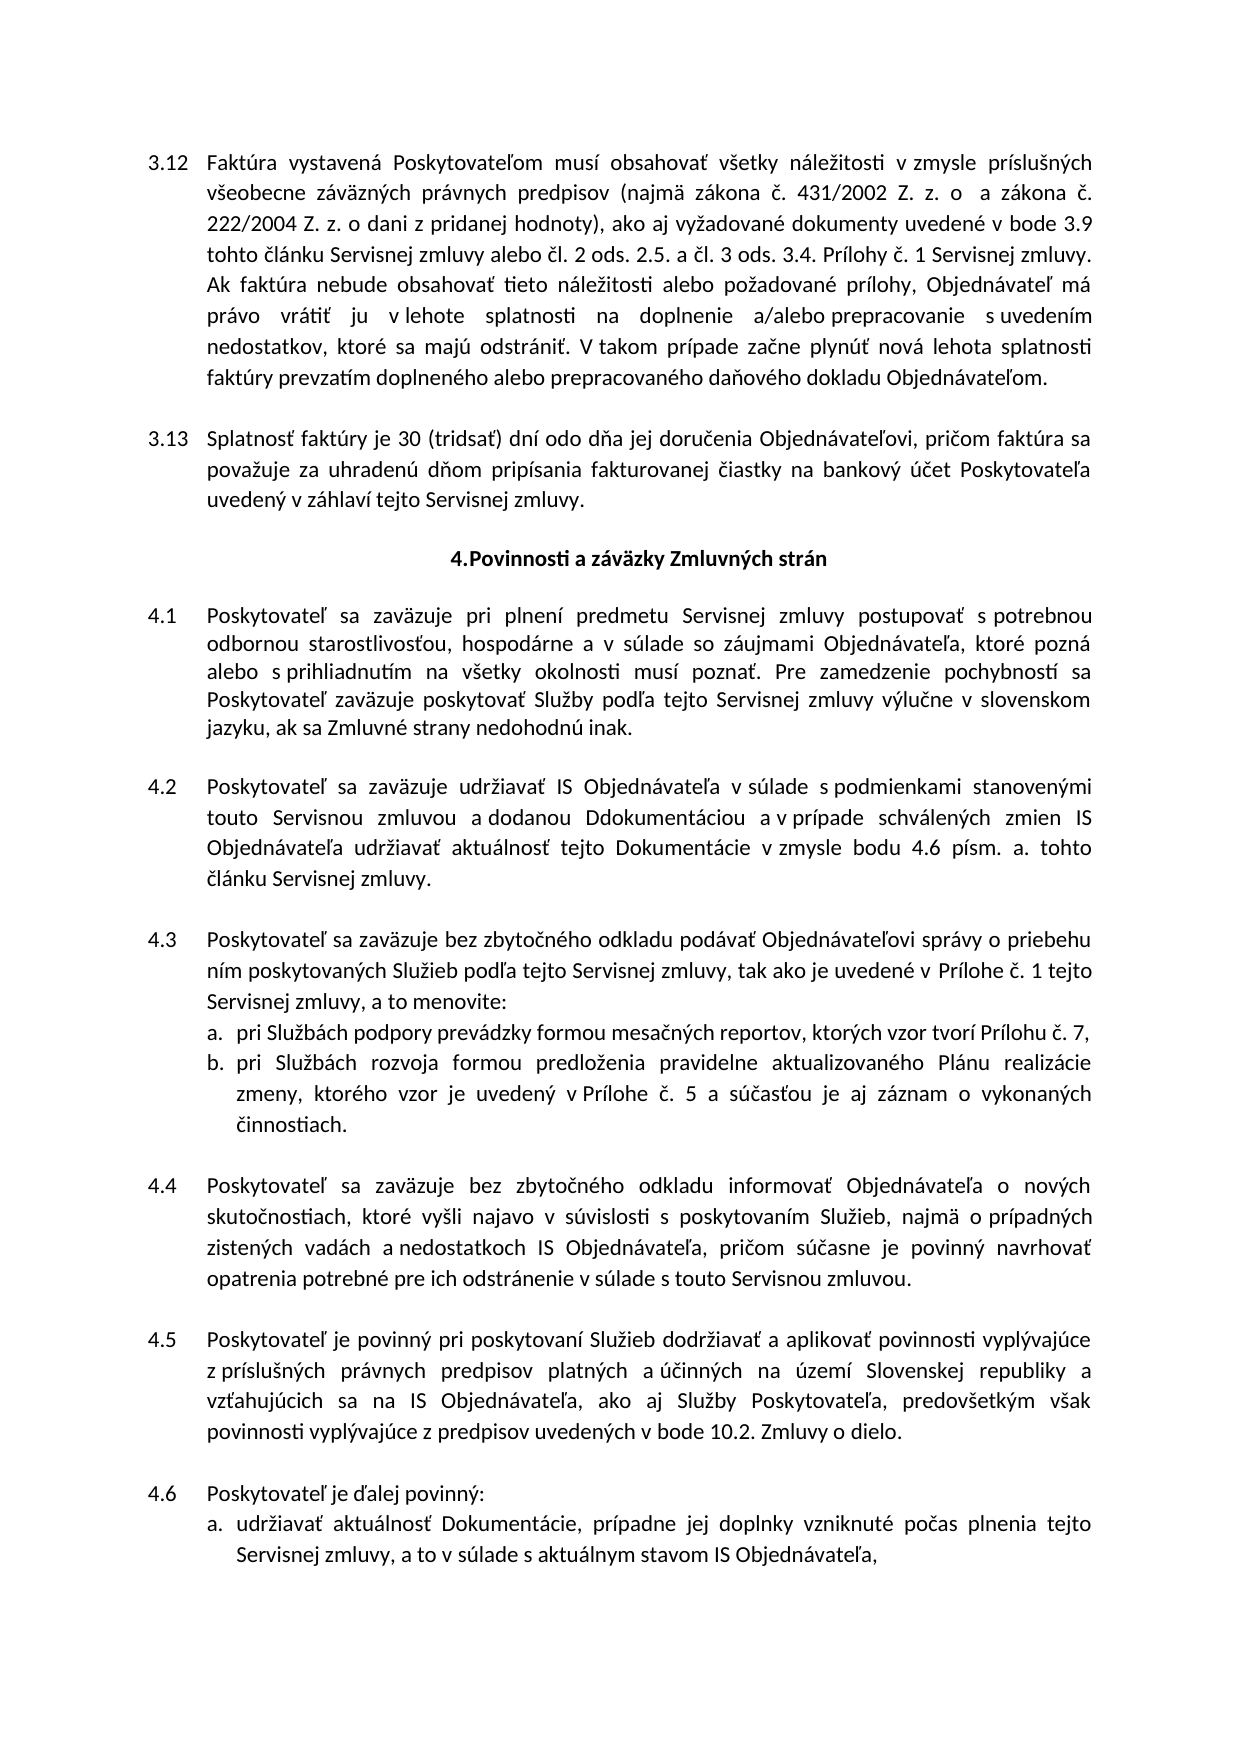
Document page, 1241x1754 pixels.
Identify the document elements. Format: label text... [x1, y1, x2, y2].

list Poskytovateľ je povinný pri poskytovaní Služieb dodržiavať a aplikovať povinnosti vyplývajúce z príslušných právnych predpisov platných a účinných na území Slovenskej republiky a vzťahujúcich sa na IS Objednávateľa, ako aj Služby Poskytovateľa, predovšetkým však povinnosti vyplývajúce z predpisov uvedených v bode 10.2. Zmluvy o dielo. [148, 1325, 1093, 1445]
list udržiavať aktuálnosť Dokumentácie, prípadne jej doplnky vzniknuté počas plnenia tejto Servisnej zmluvy, a to v súlade s aktuálnym stavom IS Objednávateľa, [207, 1509, 1093, 1568]
list Poskytovateľ sa zaväzuje udržiavať IS Objednávateľa v súlade s podmienkami stanovenými touto Servisnou zmluvou a dodanou Ddokumentáciou a v prípade schválených zmien IS Objednávateľa udržiavať aktuálnosť tejto Dokumentácie v zmysle bodu 4.6 písm. a. tohto článku Servisnej zmluvy. [148, 772, 1093, 892]
list pri Službách rozvoja formou predloženia pravidelne aktualizovaného Plánu realizácie zmeny, ktorého vzor je uvedený v Prílohe č. 5 a súčasťou je aj záznam o vykonaných činnostiach. [207, 1048, 1093, 1138]
list Poskytovateľ je ďalej povinný: [148, 1479, 1093, 1507]
list Faktúra vystavená Poskytovateľom musí obsahovať všetky náležitosti v zmysle príslušných všeobecne záväzných právnych predpisov (najmä zákona č. 431/2002 Z. z. o a zákona č. 222/2004 Z. z. o dani z pridanej hodnoty), ako aj vyžadované dokumenty uvedené v bode 3.9 tohto článku Servisnej zmluvy alebo čl. 2 ods. 2.5. a čl. 3 ods. 3.4. Prílohy č. 1 Servisnej zmluvy. Ak faktúra nebude obsahovať tieto náležitosti alebo požadované prílohy, Objednávateľ má právo vrátiť ju v lehote splatnosti na doplnenie a/alebo prepracovanie s uvedením nedostatkov, ktoré sa majú odstrániť. V takom prípade začne plynúť nová lehota splatnosti faktúry prevzatím doplneného alebo prepracovaného daňového dokladu Objednávateľom. [148, 148, 1093, 391]
list Poskytovateľ sa zaväzuje pri plnení predmetu Servisnej zmluvy postupovať s potrebnou odbornou starostlivosťou, hospodárne a v súlade so záujmami Objednávateľa, ktoré pozná alebo s prihliadnutím na všetky okolnosti musí poznať. Pre zamedzenie pochybností sa Poskytovateľ zaväzuje poskytovať Služby podľa tejto Servisnej zmluvy výlučne v slovenskom jazyku, ak sa Zmluvné strany nedohodnú inak. [148, 601, 1093, 741]
list Splatnosť faktúry je 30 (tridsať) dní odo dňa jej doručenia Objednávateľovi, pričom faktúra sa považuje za uhradenú dňom pripísania fakturovanej čiastky na bankový účet Poskytovateľa uvedený v záhlaví tejto Servisnej zmluvy. [148, 424, 1093, 514]
subtitle Povinnosti a záväzky Zmluvných strán [185, 544, 1093, 572]
list Poskytovateľ sa zaväzuje bez zbytočného odkladu podávať Objednávateľovi správy o priebehu ním poskytovaných Služieb podľa tejto Servisnej zmluvy, tak ako je uvedené v Prílohe č. 1 tejto Servisnej zmluvy, a to menovite: [148, 926, 1093, 1015]
list Poskytovateľ sa zaväzuje bez zbytočného odkladu informovať Objednávateľa o nových skutočnostiach, ktoré vyšli najavo v súvislosti s poskytovaním Služieb, najmä o prípadných zistených vadách a nedostatkoch IS Objednávateľa, pričom súčasne je povinný navrhovať opatrenia potrebné pre ich odstránenie v súlade s touto Servisnou zmluvou. [148, 1171, 1093, 1292]
list pri Službách podpory prevádzky formou mesačných reportov, ktorých vzor tvorí Prílohu č. 7, [207, 1018, 1093, 1046]
